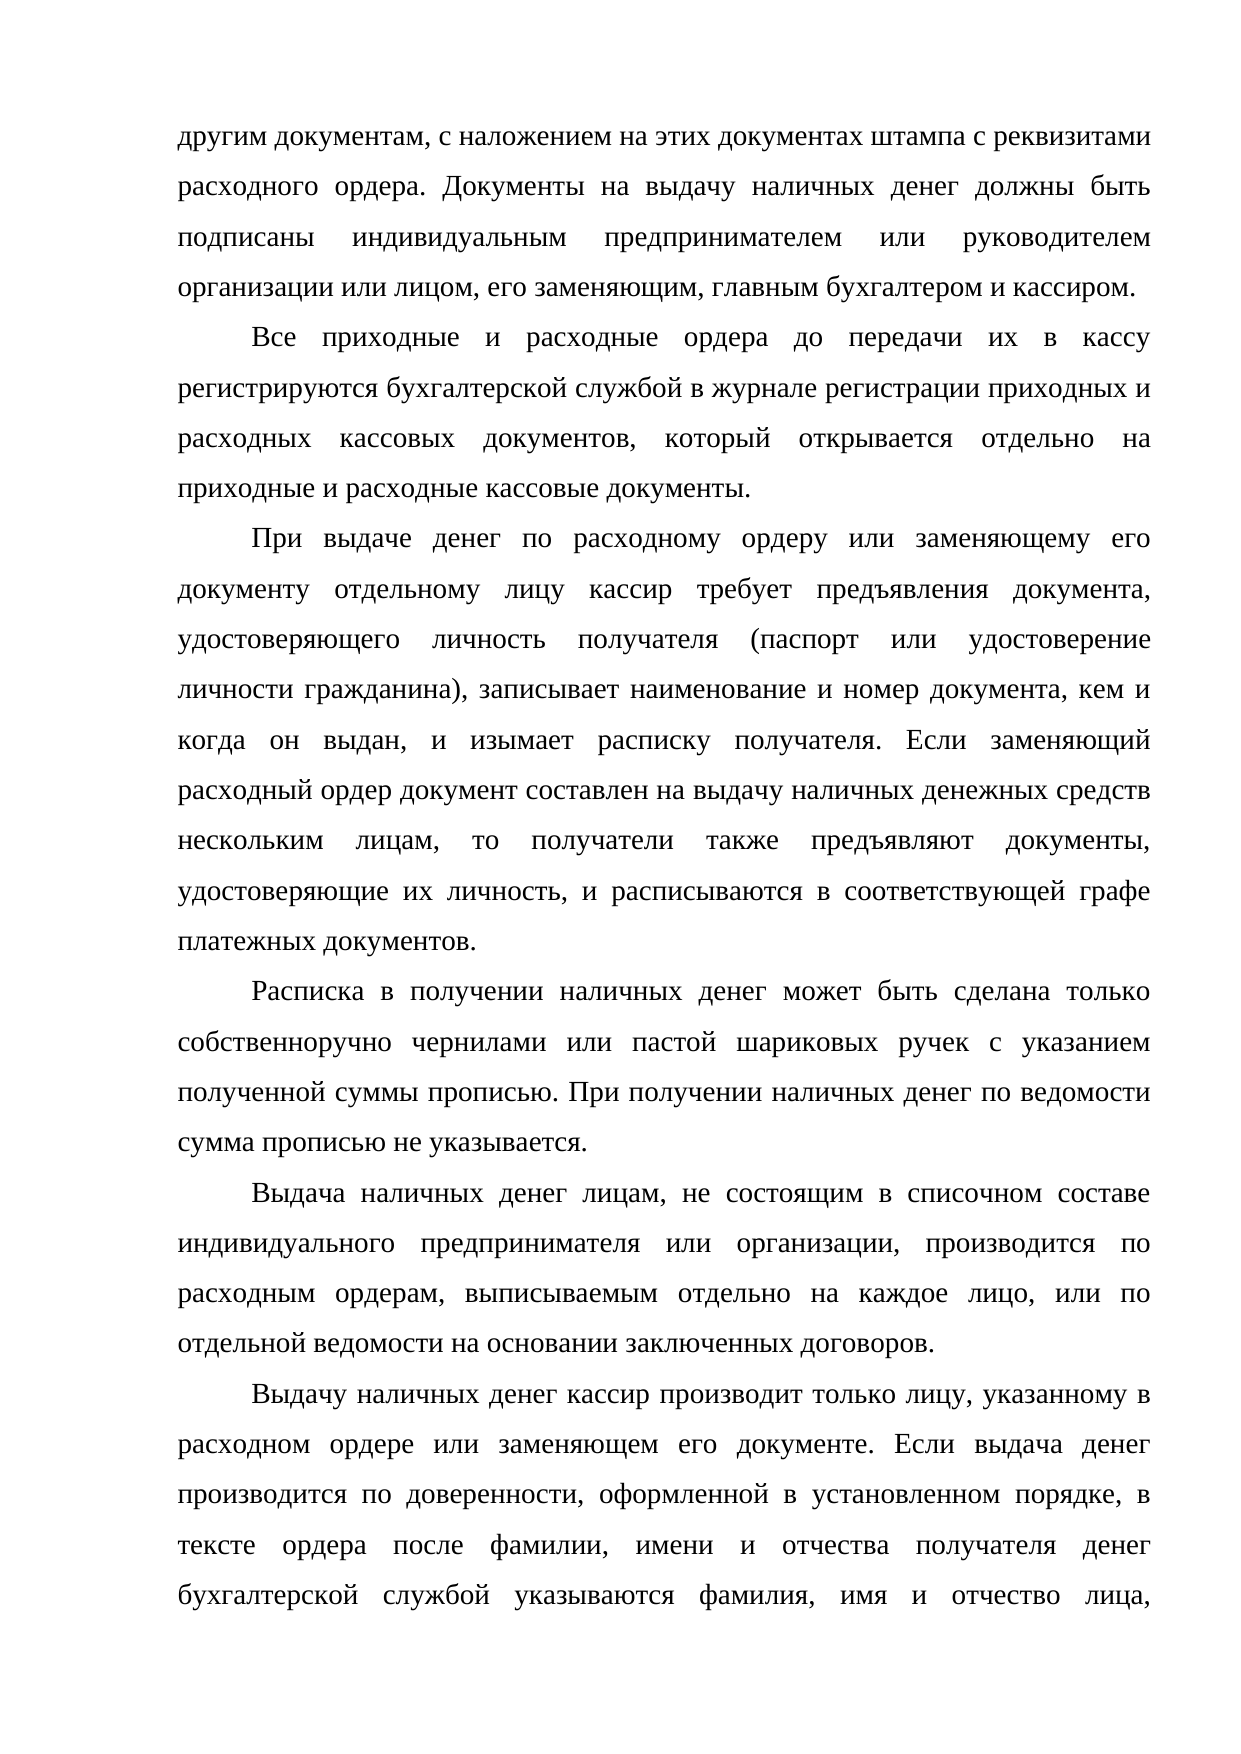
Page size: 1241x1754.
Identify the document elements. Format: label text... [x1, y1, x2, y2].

text При выдаче денег по расходному ордеру или заменяющему его документу отдельному лицу кассир требует предъявления документа, удостоверяющего личность получателя (паспорт или удостоверение личности гражданина), записывает наименование и номер документа, кем и когда он выдан, и изымает расписку получателя. Если заменяющий расходный ордер документ составлен на выдачу наличных денежных средств нескольким лицам, то получатели также предъявляют документы, удостоверяющие их личность, и расписываются в соответствующей графе платежных документов. [177, 521, 1152, 957]
text Все приходные и расходные ордера до передачи их в кассу регистрируются бухгалтерской службой в журнале регистрации приходных и расходных кассовых документов, который открывается отдельно на приходные и расходные кассовые документы. [177, 319, 1152, 504]
text Выдача наличных денег лицам, не состоящим в списочном составе индивидуального предпринимателя или организации, производится по расходным ордерам, выписываемым отдельно на каждое лицо, или по отдельной ведомости на основании заключенных договоров. [177, 1175, 1152, 1359]
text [177, 118, 1152, 303]
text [177, 1376, 1152, 1611]
text Расписка в получении наличных денег может быть сделана только собственноручно чернилами или пастой шариковых ручек с указанием полученной суммы прописью. При получении наличных денег по ведомости сумма прописью не указывается. [177, 973, 1152, 1158]
